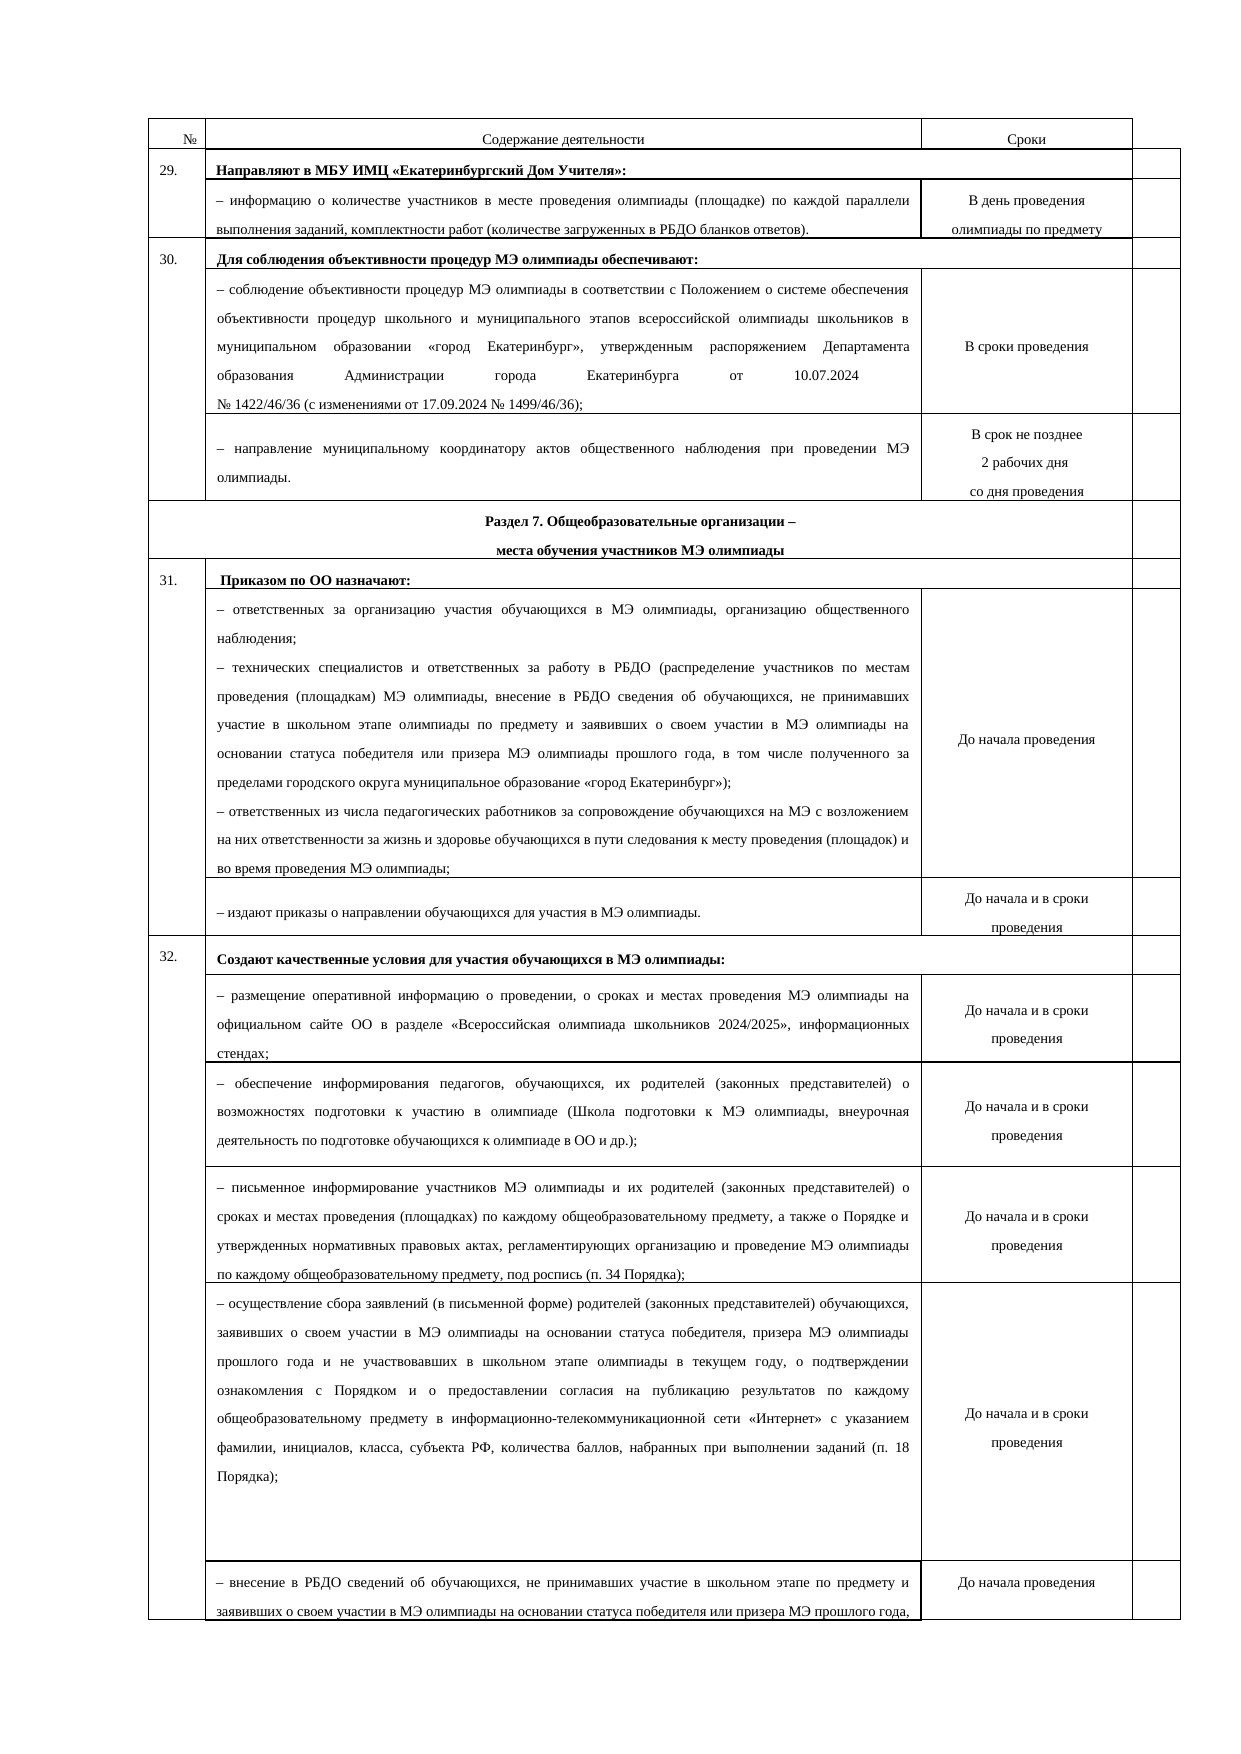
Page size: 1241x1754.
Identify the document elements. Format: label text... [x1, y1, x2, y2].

table_cell До начала и в сроки проведения [922, 1167, 1132, 1282]
table_cell – ответственных за организацию участия обучающихся в МЭ олимпиады, организацию общественного наблюдения; – технических специалистов и ответственных за работу в РБДО (распределение участников по местам проведения (площадкам) МЭ олимпиады, внесение в РБДО сведения об обучающихся, не принимавших участие в школьном этапе олимпиады по предмету и заявивших о своем участии в МЭ олимпиады на основании статуса победителя или призера МЭ олимпиады прошлого года, в том числе полученного за пределами городского округа муниципальное образование «город Екатеринбург»); – ответственных из числа педагогических работников за сопровождение обучающихся на МЭ с возложением на них ответственности за жизнь и здоровье обучающихся в пути следования к месту проведения (площадок) и во время проведения МЭ олимпиады; [206, 589, 921, 877]
table_cell В срок не позднее 2 рабочих дня со дня проведения [922, 414, 1132, 500]
table_cell – соблюдение объективности процедур МЭ олимпиады в соответствии с Положением о системе обеспечения объективности процедур школьного и муниципального этапов всероссийской олимпиады школьников в муниципальном образовании «город Екатеринбург», утвержденным распоряжением Департамента образования Администрации города Екатеринбурга от 10.07.2024 № 1422/46/36 (с изменениями от 17.09.2024 № 1499/46/36); [206, 269, 921, 412]
table_cell [1133, 1283, 1180, 1560]
table_cell [1133, 559, 1180, 588]
table_cell В день проведения олимпиады по предмету [922, 180, 1132, 237]
table_cell [1133, 414, 1180, 500]
table_cell [1133, 1167, 1180, 1282]
table_cell Раздел 7. Общеобразовательные организации – места обучения участников МЭ олимпиады [149, 501, 1132, 558]
table_cell – письменное информирование участников МЭ олимпиады и их родителей (законных представителей) о сроках и местах проведения (площадках) по каждому общеобразовательному предмету, а также о Порядке и утвержденных нормативных правовых актах, регламентирующих организацию и проведение МЭ олимпиады по каждому общеобразовательному предмету, под роспись (п. 34 Порядка); [206, 1167, 921, 1282]
table_cell [1133, 501, 1180, 558]
table_cell [1133, 149, 1180, 178]
table_cell – издают приказы о направлении обучающихся для участия в МЭ олимпиады. [206, 878, 921, 935]
table_header № [149, 119, 205, 148]
table_cell До начала и в сроки проведения [922, 1283, 1132, 1560]
table_cell До начала и в сроки проведения [922, 878, 1132, 935]
table_cell 32. [149, 936, 205, 1619]
table_cell [1133, 1063, 1180, 1166]
table_cell [1133, 1561, 1180, 1619]
table_cell [1133, 179, 1180, 237]
table_cell 31. [149, 559, 205, 935]
table_cell [1133, 238, 1180, 268]
table_cell [1133, 975, 1180, 1061]
table_cell Направляют в МБУ ИМЦ «Екатеринбургский Дом Учителя»: [206, 150, 1132, 178]
table_cell Приказом по ОО назначают: [206, 559, 1132, 588]
table_cell Для соблюдения объективности процедур МЭ олимпиады обеспечивают: [206, 239, 1132, 268]
table_cell До начала и в сроки проведения [922, 1063, 1132, 1166]
table_cell [1133, 589, 1180, 877]
table_cell До начала и в сроки проведения [922, 975, 1132, 1061]
table_cell [1133, 269, 1180, 412]
table_cell [1133, 878, 1180, 935]
table_cell До начала проведения [922, 589, 1132, 877]
table_cell – информацию о количестве участников в месте проведения олимпиады (площадке) по каждой параллели выполнения заданий, комплектности работ (количестве загруженных в РБДО бланков ответов). [206, 180, 920, 237]
table_cell – размещение оперативной информацию о проведении, о сроках и местах проведения МЭ олимпиады на официальном сайте ОО в разделе «Всероссийская олимпиада школьников 2024/2025», информационных стендах; [206, 975, 921, 1061]
table_cell 29. [149, 149, 205, 237]
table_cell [206, 1562, 920, 1619]
table_cell – обеспечение информирования педагогов, обучающихся, их родителей (законных представителей) о возможностях подготовки к участию в олимпиаде (Школа подготовки к МЭ олимпиады, внеурочная деятельность по подготовке обучающихся к олимпиаде в ОО и др.); [206, 1063, 921, 1166]
table_header Содержание деятельности [206, 119, 921, 148]
table_cell До начала проведения [922, 1561, 1132, 1619]
table_cell – направление муниципальному координатору актов общественного наблюдения при проведении МЭ олимпиады. [206, 414, 921, 500]
table_cell Создают качественные условия для участия обучающихся в МЭ олимпиады: [206, 936, 1132, 974]
table_cell [1133, 936, 1180, 974]
table_cell – осуществление сбора заявлений (в письменной форме) родителей (законных представителей) обучающихся, заявивших о своем участии в МЭ олимпиады на основании статуса победителя, призера МЭ олимпиады прошлого года и не участвовавших в школьном этапе олимпиады в текущем году, о подтверждении ознакомления с Порядком и о предоставлении согласия на публикацию результатов по каждому общеобразовательному предмету в информационно-телекоммуникационной сети «Интернет» с указанием фамилии, инициалов, класса, субъекта РФ, количества баллов, набранных при выполнении заданий (п. 18 Порядка); [206, 1283, 921, 1560]
table_cell В сроки проведения [922, 269, 1132, 412]
table_cell 30. [149, 238, 205, 500]
table_header Сроки [922, 119, 1132, 148]
